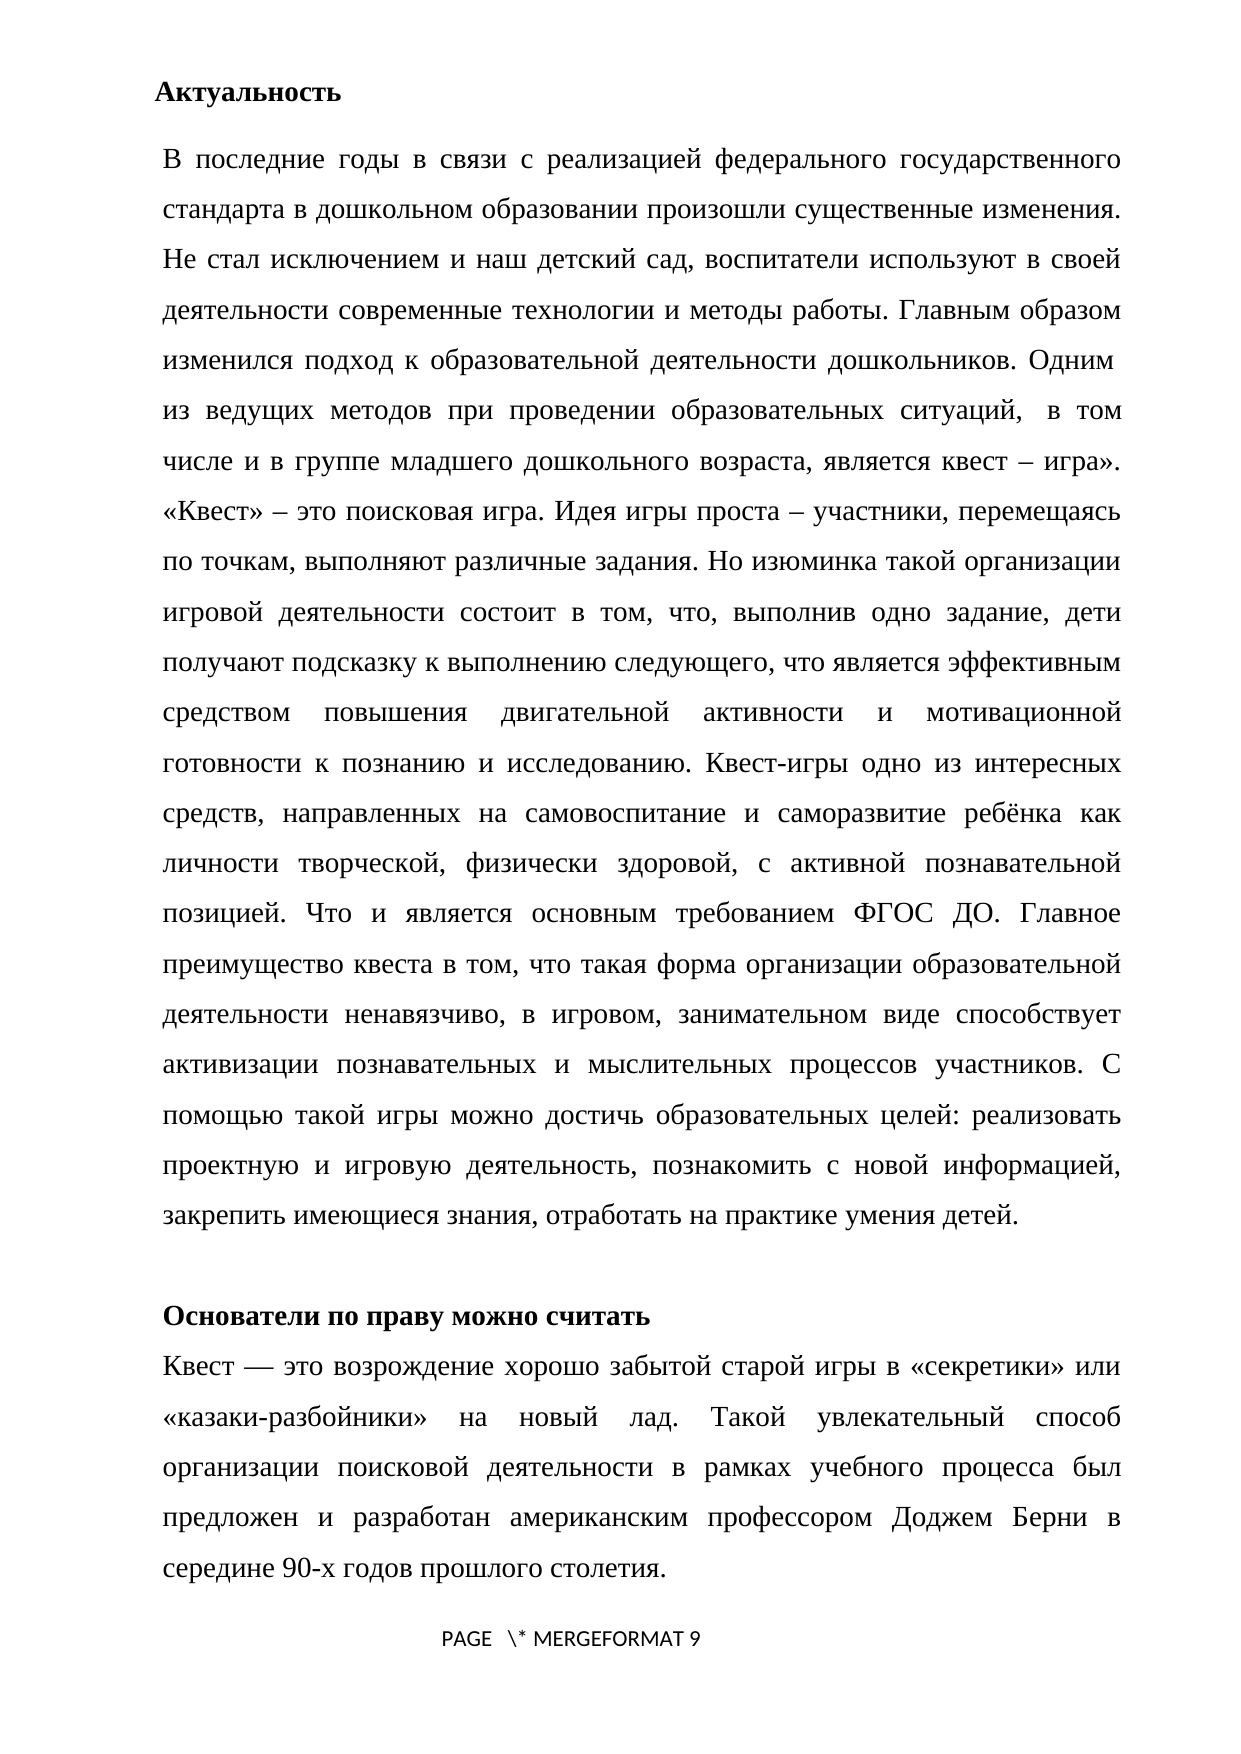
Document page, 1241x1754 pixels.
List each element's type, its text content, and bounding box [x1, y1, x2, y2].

text Квест — это возрождение хорошо забытой старой игры в «секретики» или «казаки-разбойники» на новый лад. Такой увлекательный способ организации поисковой деятельности в рамках учебного процесса был предложен и разработан американским профессором Доджем Берни в середине 90-х годов прошлого столетия. [162, 1348, 1122, 1583]
text Актуальность [103, 74, 1063, 107]
text В последние годы в связи с реализацией федерального государственного стандарта в дошкольном образовании произошли существенные изменения. Не стал исключением и наш детский сад, воспитатели используют в своей деятельности современные технологии и методы работы. Главным образом изменился подход к образовательной деятельности дошкольников. Одним из ведущих методов при проведении образовательных ситуаций, в том числе и в группе младшего дошкольного возраста, является квест – игра». «Квест» – это поисковая игра. Идея игры проста – участники, перемещаясь по точкам, выполняют различные задания. Но изюминка такой организации игровой деятельности состоит в том, что, выполнив одно задание, дети получают подсказку к выполнению следующего, что является эффективным средством повышения двигательной активности и мотивационной готовности к познанию и исследованию. Квест-игры одно из интересных средств, направленных на самовоспитание и саморазвитие ребёнка как личности творческой, физически здоровой, с активной познавательной позицией. Что и является основным требованием ФГОС ДО. Главное преимущество квеста в том, что такая форма организации образовательной деятельности ненавязчиво, в игровом, занимательном виде способствует активизации познавательных и мыслительных процессов участников. С помощью такой игры можно достичь образовательных целей: реализовать проектную и игровую деятельность, познакомить с новой информацией, закрепить имеющиеся знания, отработать на практике умения детей. [162, 141, 1122, 1231]
text Основатели по праву можно считать [162, 1298, 1122, 1332]
